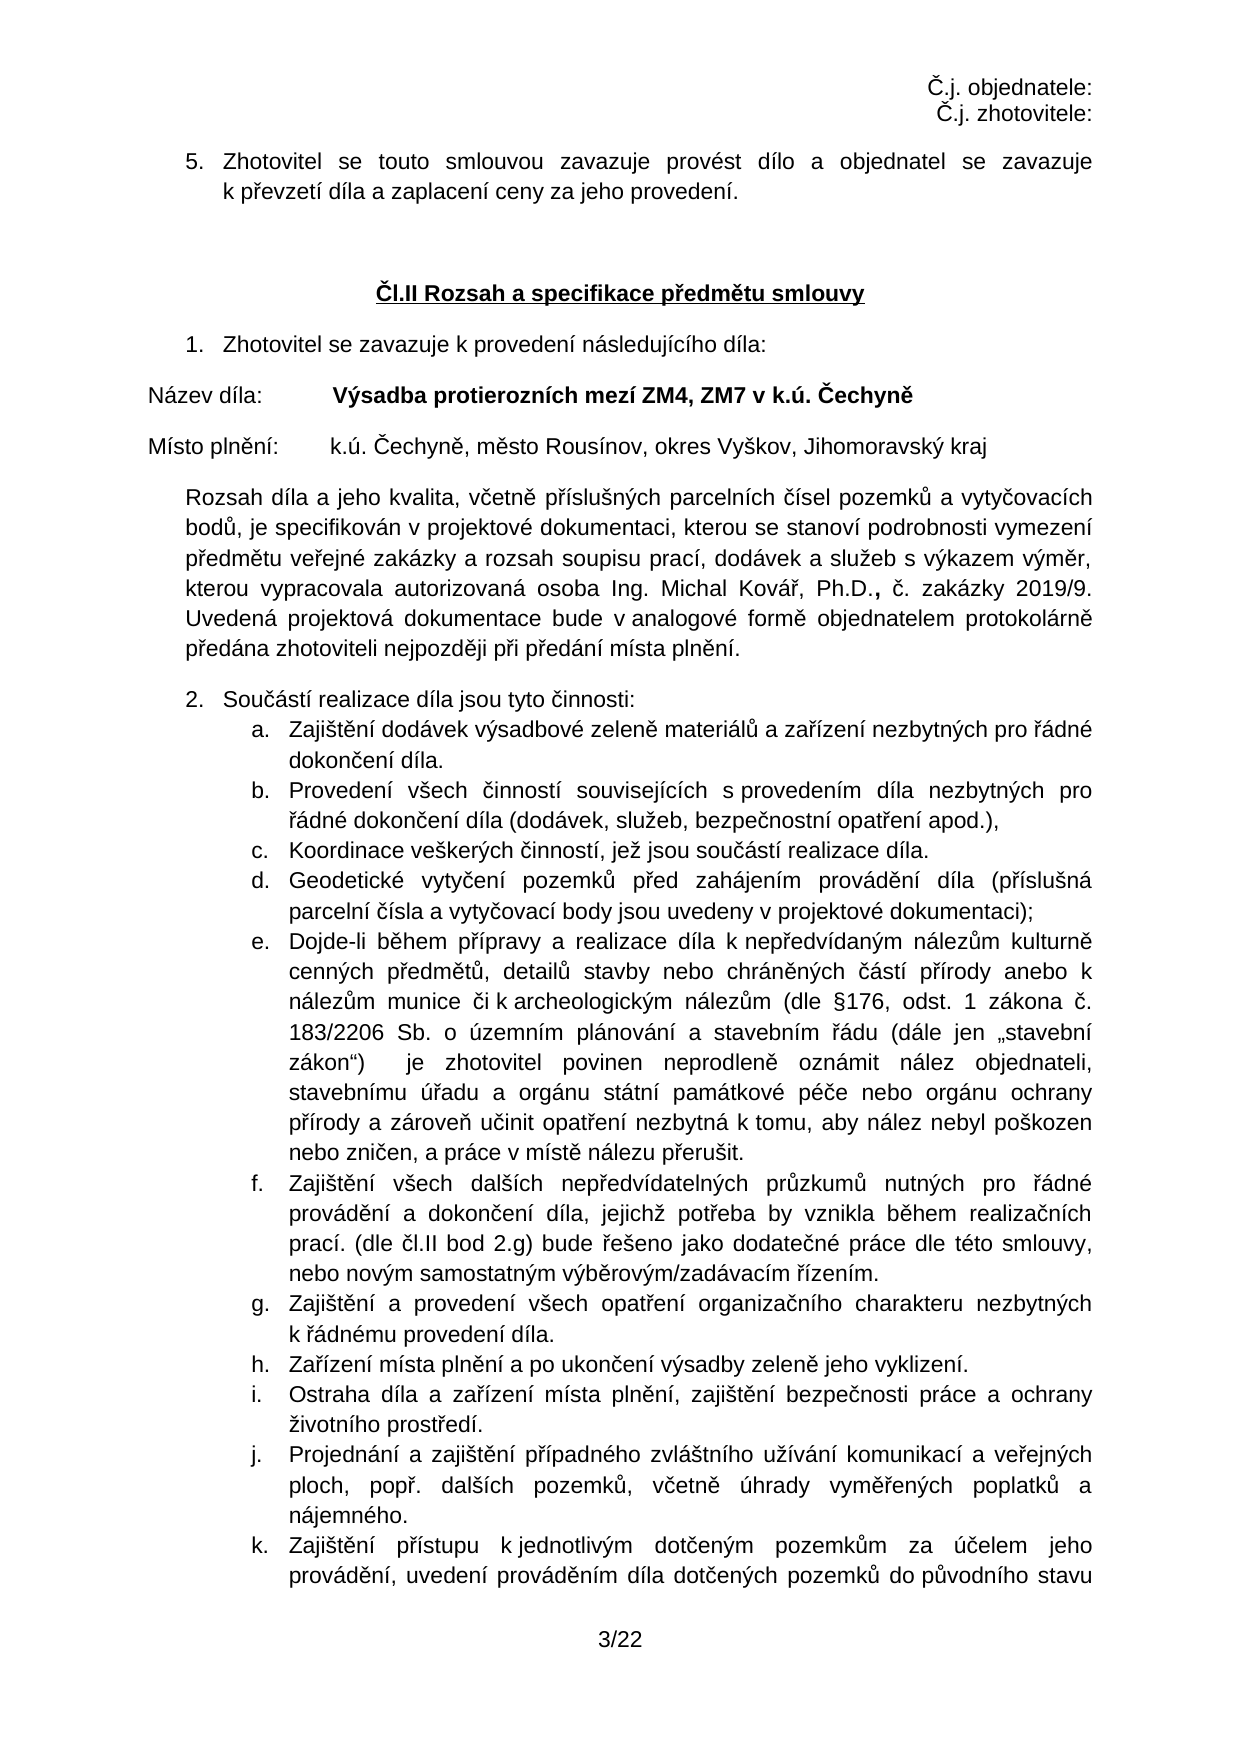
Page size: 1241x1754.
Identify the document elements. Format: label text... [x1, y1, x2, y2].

list Dojde-li během přípravy a realizace díla k nepředvídaným nálezům kulturně cenných předmětů, detailů stavby nebo chráněných částí přírody anebo k nálezům munice či k archeologickým nálezům (dle §176, odst. 1 zákona č. 183/2206 Sb. o územním plánování a stavebním řádu (dále jen „stavební zákon“) je zhotovitel povinen neprodleně oznámit nález objednateli, stavebnímu úřadu a orgánu státní památkové péče nebo orgánu ochrany přírody a zároveň učinit opatření nezbytná k tomu, aby nález nebyl poškozen nebo zničen, a práce v místě nálezu přerušit. [251, 928, 1093, 1166]
list Zajištění dodávek výsadbové zeleně materiálů a zařízení nezbytných pro řádné dokončení díla. [251, 716, 1093, 773]
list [251, 1532, 1093, 1588]
list Zajištění a provedení všech opatření organizačního charakteru nezbytných k řádnému provedení díla. [251, 1290, 1093, 1347]
list Ostraha díla a zařízení místa plnění, zajištění bezpečnosti práce a ochrany životního prostředí. [251, 1381, 1093, 1437]
text Název díla: Výsadba protierozních mezí ZM4, ZM7 v k.ú. Čechyně [148, 382, 1093, 408]
list Provedení všech činností souvisejících s provedením díla nezbytných pro řádné dokončení díla (dodávek, služeb, bezpečnostní opatření apod.), [251, 777, 1093, 833]
list Koordinace veškerých činností, jež jsou součástí realizace díla. [251, 837, 1093, 863]
text Čl.II Rozsah a specifikace předmětu smlouvy [148, 280, 1093, 306]
list Zhotovitel se touto smlouvou zavazuje provést dílo a objednatel se zavazuje k převzetí díla a zaplacení ceny za jeho provedení. [185, 148, 1093, 204]
list Součástí realizace díla jsou tyto činnosti: [185, 686, 1093, 712]
text Rozsah díla a jeho kvalita, včetně příslušných parcelních čísel pozemků a vytyčovacích bodů, je specifikován v projektové dokumentaci, kterou se stanoví podrobnosti vymezení předmětu veřejné zakázky a rozsah soupisu prací, dodávek a služeb s výkazem výměr, kterou vypracovala autorizovaná osoba Ing. Michal Kovář, Ph.D., č. zakázky 2019/9. Uvedená projektová dokumentace bude v analogové formě objednatelem protokolárně předána zhotoviteli nejpozději při předání místa plnění. [185, 484, 1093, 661]
list Zařízení místa plnění a po ukončení výsadby zeleně jeho vyklizení. [251, 1351, 1093, 1377]
list Zhotovitel se zavazuje k provedení následujícího díla: [185, 331, 1093, 357]
list Projednání a zajištění případného zvláštního užívání komunikací a veřejných ploch, popř. dalších pozemků, včetně úhrady vyměřených poplatků a nájemného. [251, 1441, 1093, 1528]
text Místo plnění: k.ú. Čechyně, město Rousínov, okres Vyškov, Jihomoravský kraj [148, 433, 1093, 459]
list Geodetické vytyčení pozemků před zahájením provádění díla (příslušná parcelní čísla a vytyčovací body jsou uvedeny v projektové dokumentaci); [251, 867, 1093, 924]
list Zajištění všech dalších nepředvídatelných průzkumů nutných pro řádné provádění a dokončení díla, jejichž potřeba by vznikla během realizačních prací. (dle čl.II bod 2.g) bude řešeno jako dodatečné práce dle této smlouvy, nebo novým samostatným výběrovým/zadávacím řízením. [251, 1169, 1093, 1286]
